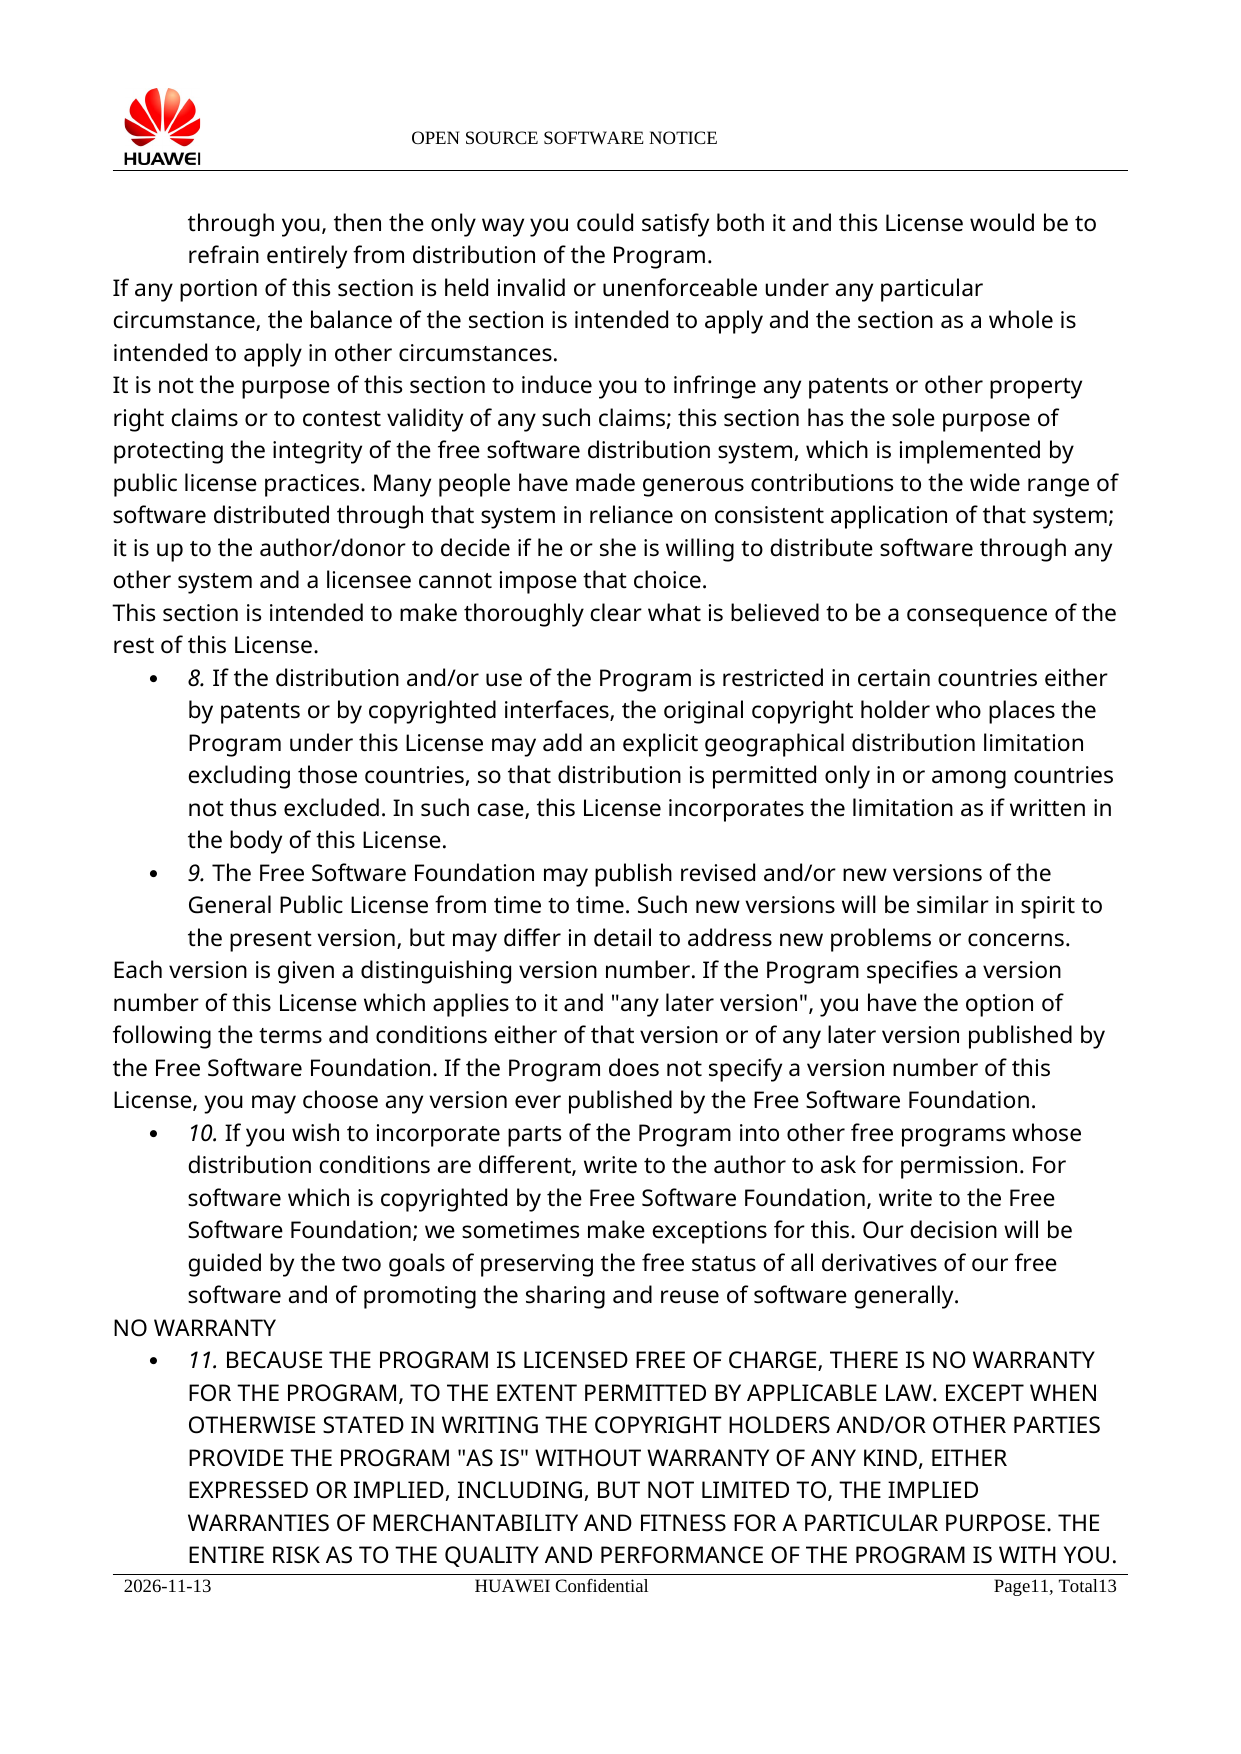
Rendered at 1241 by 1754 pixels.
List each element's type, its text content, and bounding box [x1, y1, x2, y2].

list 10. If you wish to incorporate parts of the Program into other free programs whose distribution conditions are different, write to the author to ask for permission. For software which is copyrighted by the Free Software Foundation, write to the Free Software Foundation; we sometimes make exceptions for this. Our decision will be guided by the two goals of preserving the free status of all derivatives of our free software and of promoting the sharing and reuse of software generally. [150, 1116, 1128, 1311]
text If any portion of this section is held invalid or unenforceable under any particular circumstance, the balance of the section is intended to apply and the section as a whole is intended to apply in other circumstances. [112, 271, 1128, 369]
picture [124, 88, 201, 165]
text NO WARRANTY [112, 1311, 1128, 1344]
list 9. The Free Software Foundation may publish revised and/or new versions of the General Public License from time to time. Such new versions will be similar in spirit to the present version, but may differ in detail to address new problems or concerns. [150, 856, 1128, 954]
text This section is intended to make thoroughly clear what is believed to be a consequence of the rest of this License. [112, 596, 1128, 661]
text It is not the purpose of this section to induce you to infringe any patents or other property right claims or to contest validity of any such claims; this section has the sole purpose of protecting the integrity of the free software distribution system, which is implemented by public license practices. Many people have made generous contributions to the wide range of software distributed through that system in reliance on consistent application of that system; it is up to the author/donor to decide if he or she is willing to distribute software through any other system and a licensee cannot impose that choice. [112, 369, 1128, 596]
list 8. If the distribution and/or use of the Program is restricted in certain countries either by patents or by copyrighted interfaces, the original copyright holder who places the Program under this License may add an explicit geographical distribution limitation excluding those countries, so that distribution is permitted only in or among countries not thus excluded. In such case, this License incorporates the limitation as if written in the body of this License. [150, 661, 1128, 856]
text Each version is given a distinguishing version number. If the Program specifies a version number of this License which applies to it and "any later version", you have the option of following the terms and conditions either of that version or of any later version published by the Free Software Foundation. If the Program does not specify a version number of this License, you may choose any version ever published by the Free Software Foundation. [112, 954, 1128, 1116]
